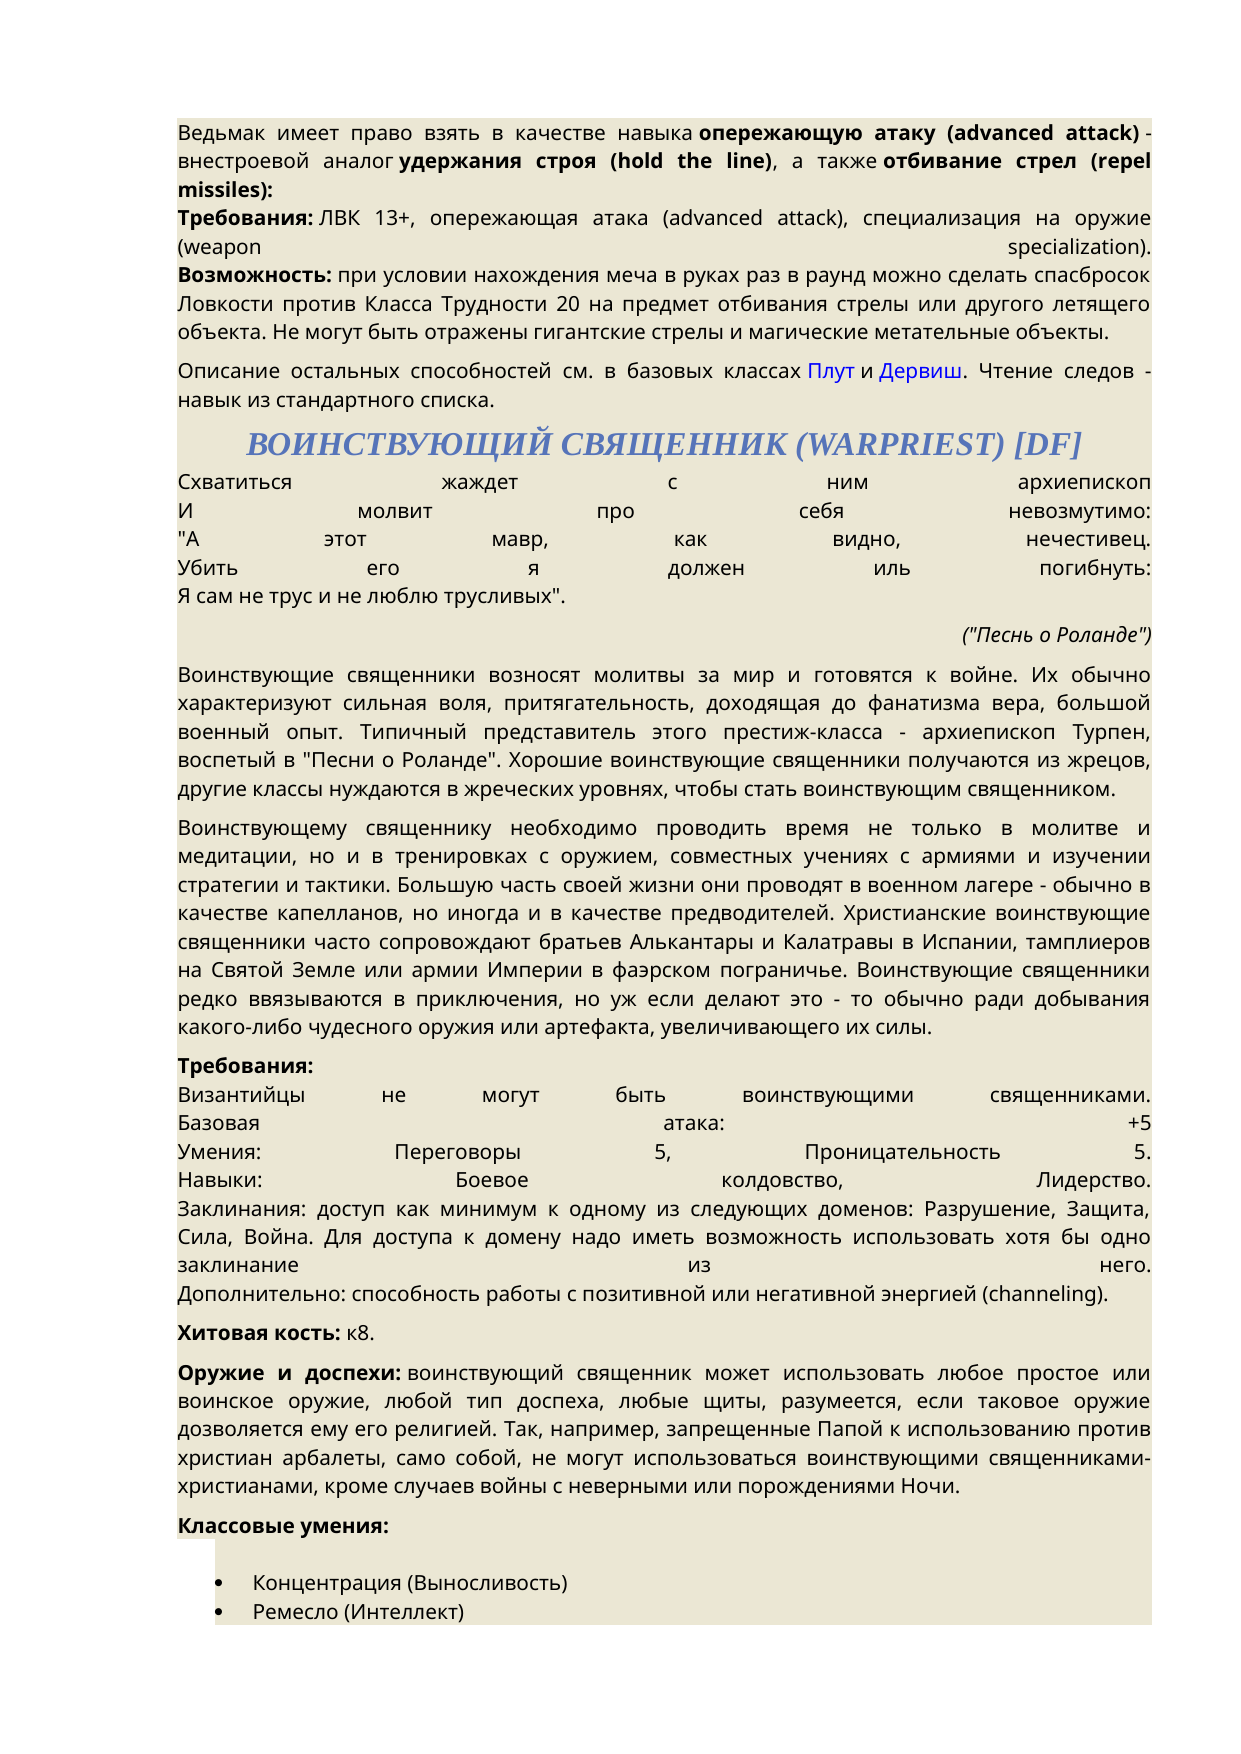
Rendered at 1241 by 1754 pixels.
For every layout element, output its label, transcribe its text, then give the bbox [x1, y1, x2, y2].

text ("Песнь о Роланде") [177, 621, 1152, 649]
text Требования: Византийцы не могут быть воинствующими священниками. Базовая атака: +5 Умения: Переговоры 5, Проницательность 5. Навыки: Боевое колдовство, Лидерство. Заклинания: доступ как минимум к одному из следующих доменов: Разрушение, Защита, Сила, Война. Для доступа к домену надо иметь возможность использовать хотя бы одно заклинание из него. Дополнительно: способность работы с позитивной или негативной энергией (channeling). [177, 1051, 1152, 1307]
text Оружие и доспехи: воинствующий священник может использовать любое простое или воинское оружие, любой тип доспеха, любые щиты, разумеется, если таковое оружие дозволяется ему его религией. Так, например, запрещенные Папой к использованию против христиан арбалеты, само собой, не могут использоваться воинствующими священниками-христианами, кроме случаев войны с неверными или порождениями Ночи. [177, 1358, 1152, 1500]
text Воинствующие священники возносят молитвы за мир и готовятся к войне. Их обычно характеризуют сильная воля, притягательность, доходящая до фанатизма вера, большой военный опыт. Типичный представитель этого престиж-класса - архиепископ Турпен, воспетый в "Песни о Роланде". Хорошие воинствующие священники получаются из жрецов, другие классы нуждаются в жреческих уровнях, чтобы стать воинствующим священником. [177, 660, 1152, 802]
list Концентрация (Выносливость) [215, 1568, 1152, 1597]
text Схватиться жаждет с ним архиепископ И молвит про себя невозмутимо: "А этот мавр, как видно, нечестивец. Убить его я должен иль погибнуть: Я сам не трус и не люблю трусливых". [177, 467, 1152, 609]
text Описание остальных способностей см. в базовых классах Плут и Дервиш. Чтение следов - навык из стандартного списка. [177, 357, 1152, 413]
text ВОИНСТВУЮЩИЙ СВЯЩЕННИК (WARPRIEST) [DF] [177, 424, 1152, 463]
text Воинствующему священнику необходимо проводить время не только в молитве и медитации, но и в тренировках с оружием, совместных учениях с армиями и изучении стратегии и тактики. Большую часть своей жизни они проводят в военном лагере - обычно в качестве капелланов, но иногда и в качестве предводителей. Христианские воинствующие священники часто сопровождают братьев Алькантары и Калатравы в Испании, тамплиеров на Святой Земле или армии Империи в фаэрском пограничье. Воинствующие священники редко ввязываются в приключения, но уж если делают это - то обычно ради добывания какого-либо чудесного оружия или артефакта, увеличивающего их силы. [177, 813, 1152, 1041]
text Хитовая кость: к8. [177, 1318, 1152, 1347]
list Ремесло (Интеллект) [215, 1597, 1152, 1625]
text Классовые умения: [177, 1511, 1152, 1539]
text Ведьмак имеет право взять в качестве навыка опережающую атаку (advanced attack) - внестроевой аналог удержания строя (hold the line), а также отбивание стрел (repel missiles): Требования: ЛВК 13+, опережающая атака (advanced attack), специализация на оружие (weapon specialization). Возможность: при условии нахождения меча в руках раз в раунд можно сделать спасбросок Ловкости против Класса Трудности 20 на предмет отбивания стрелы или другого летящего объекта. Не могут быть отражены гигантские стрелы и магические метательные объекты. [177, 118, 1152, 346]
